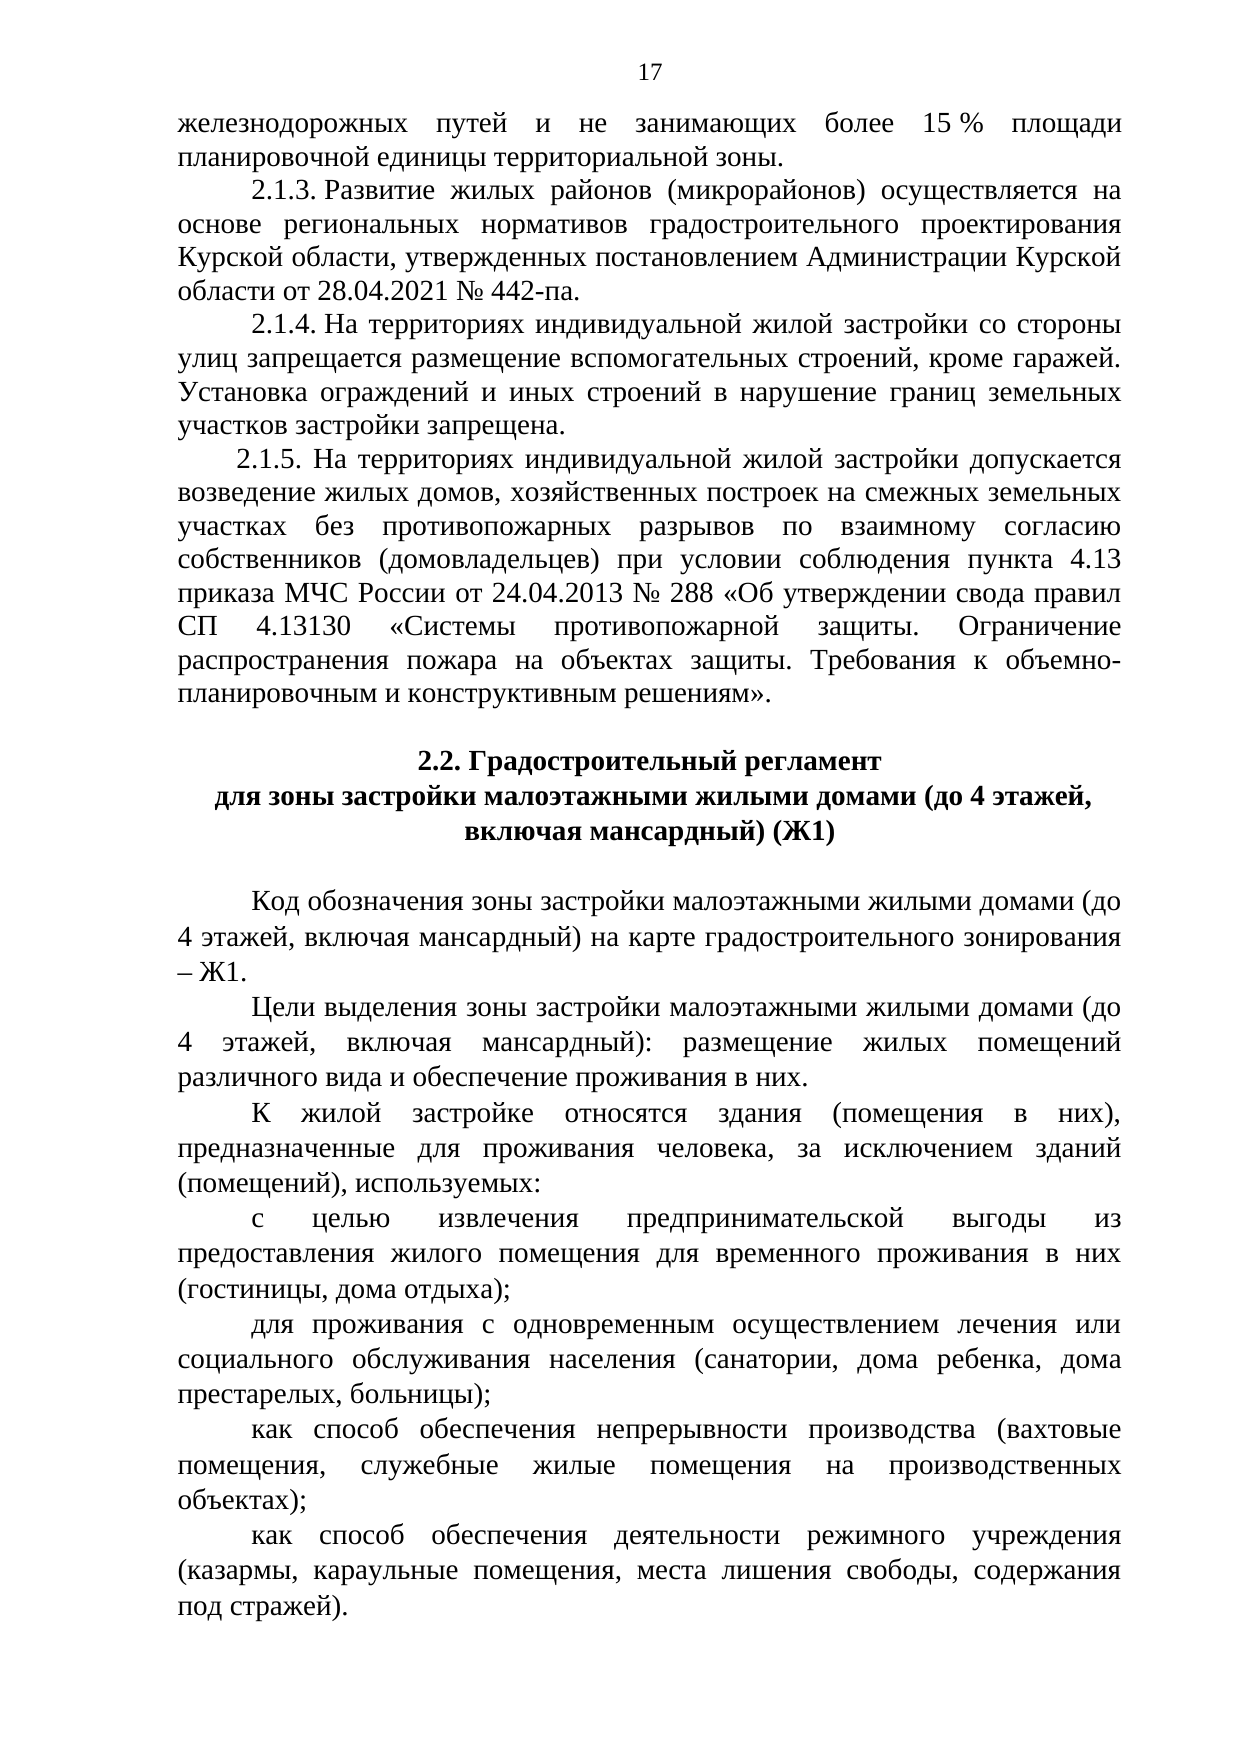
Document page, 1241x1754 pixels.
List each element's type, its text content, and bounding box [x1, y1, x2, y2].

text как способ обеспечения деятельности режимного учреждения (казармы, караульные помещения, места лишения свободы, содержания под стражей). [177, 1517, 1122, 1621]
text К жилой застройке относятся здания (помещения в них), предназначенные для проживания человека, за исключением зданий (помещений), используемых: [177, 1095, 1122, 1199]
list Код обозначения зоны застройки малоэтажными жилыми домами (до 4 этажей, включая мансардный) на карте градостроительного зонирования – Ж1. [177, 883, 1122, 987]
text для проживания с одновременным осуществлением лечения или социального обслуживания населения (санатории, дома ребенка, дома престарелых, больницы); [177, 1306, 1122, 1410]
text 2.1.3. Развитие жилых районов (микрорайонов) осуществляется на основе региональных нормативов градостроительного проектирования Курской области, утвержденных постановлением Администрации Курской области от 28.04.2021 № 442-па. [177, 172, 1122, 307]
text Цели выделения зоны застройки малоэтажными жилыми домами (до 4 этажей, включая мансардный): размещение жилых помещений различного вида и обеспечение проживания в них. [177, 989, 1122, 1093]
list 2.1.5. На территориях индивидуальной жилой застройки допускается возведение жилых домов, хозяйственных построек на смежных земельных участках без противопожарных разрывов по взаимному согласию собственников (домовладельцев) при условии соблюдения пункта 4.13 приказа МЧС России от 24.04.2013 № 288 «Об утверждении свода правил СП 4.13130 «Системы противопожарной защиты. Ограничение распространения пожара на объектах защиты. Требования к объемно- планировочным и конструктивным решениям». [177, 441, 1122, 709]
list 2.1.4. На территориях индивидуальной жилой застройки со стороны улиц запрещается размещение вспомогательных строений, кроме гаражей. Установка ограждений и иных строений в нарушение границ земельных участков застройки запрещена. [177, 307, 1122, 441]
text с целью извлечения предпринимательской выгоды из предоставления жилого помещения для временного проживания в них (гостиницы, дома отдыха); [177, 1200, 1122, 1304]
list для зоны застройки малоэтажными жилыми домами (до 4 этажей, включая мансардный) (Ж1) [177, 778, 1122, 847]
text как способ обеспечения непрерывности производства (вахтовые помещения, служебные жилые помещения на производственных объектах); [177, 1412, 1122, 1516]
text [177, 105, 1122, 172]
list 2.2. Градостроительный регламент [177, 743, 1122, 776]
